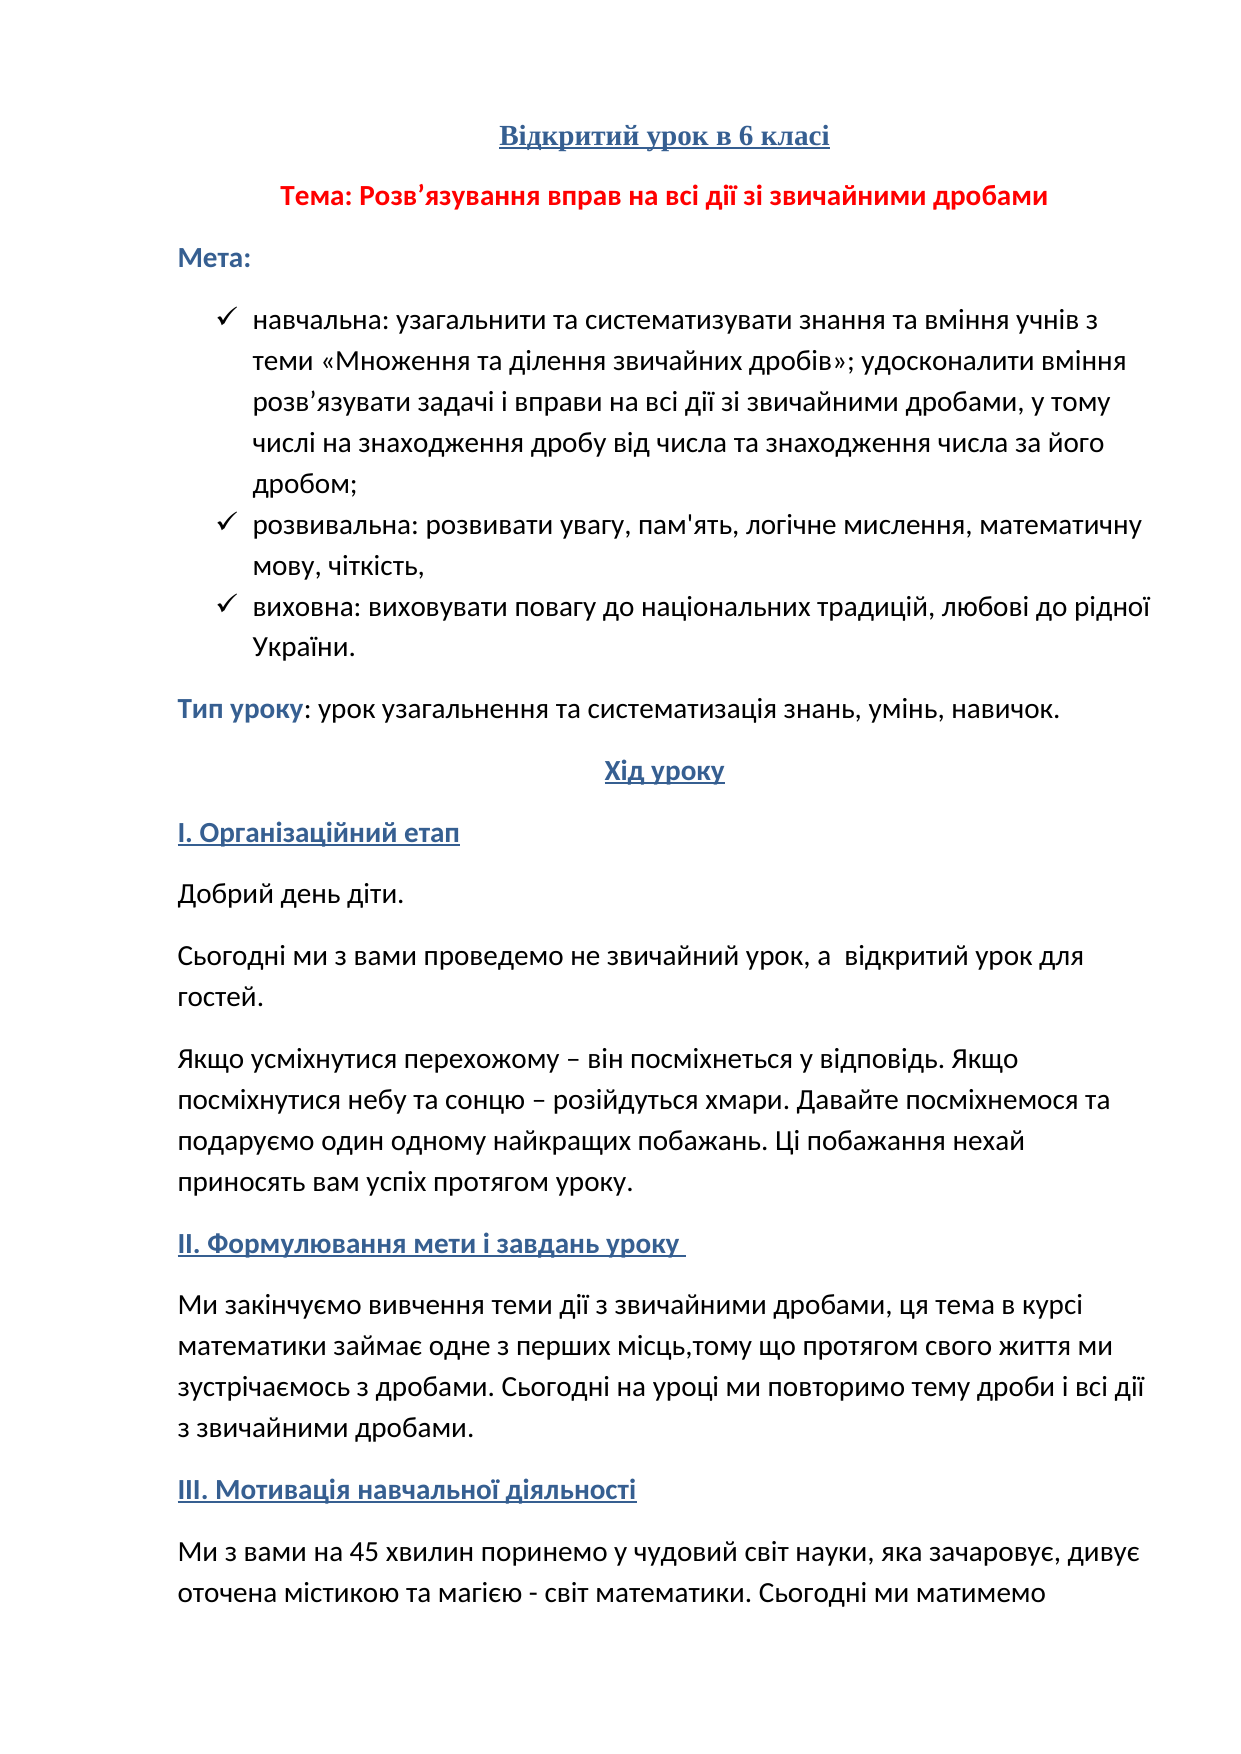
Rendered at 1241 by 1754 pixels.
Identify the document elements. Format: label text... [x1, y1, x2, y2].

text Тема: Розв’язування вправ на всі дії зі звичайними дробами [177, 177, 1152, 213]
text Добрий день діти. [177, 876, 1152, 911]
text Мета: [177, 239, 1152, 275]
list навчальна: узагальнити та систематизувати знання та вміння учнів з теми «Множення та ділення звичайних дробів»; удосконалити вміння розв’язувати задачі і вправи на всі дії зі звичайними дробами, у тому числі на знаходження дробу від числа та знаходження числа за його дробом; [215, 301, 1152, 500]
text ІІІ. Мотивація навчальної діяльності [177, 1471, 1152, 1507]
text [177, 1533, 1152, 1609]
list виховна: виховувати повагу до національних традицій, любові до рідної України. [215, 588, 1152, 664]
list розвивальна: розвивати увагу, пам'ять, логічне мислення, математичну мову, чіткість, [215, 506, 1152, 582]
text ІІ. Формулювання мети і завдань уроку [177, 1225, 1152, 1260]
text Тип уроку: урок узагальнення та систематизація знань, умінь, навичок. [177, 690, 1152, 726]
text Якщо усміхнутися перехожому – він посміхнеться у відповідь. Якщо посміхнутися небу та сонцю – розійдуться хмари. Давайте посміхнемося та подаруємо один одному найкращих побажань. Ці побажання нехай приносять вам успіх протягом уроку. [177, 1040, 1152, 1198]
text Сьогодні ми з вами проведемо не звичайний урок, а відкритий урок для гостей. [177, 937, 1152, 1014]
text І. Організаційний етап [177, 814, 1152, 849]
text Ми закінчуємо вивчення теми дії з звичайними дробами, ця тема в курсі математики займає одне з перших місць,тому що протягом свого життя ми зустрічаємось з дробами. Сьогодні на уроці ми повторимо тему дроби і всі дії з звичайними дробами. [177, 1286, 1152, 1445]
text Хід уроку [177, 752, 1152, 788]
text Відкритий урок в 6 класі [177, 118, 1152, 152]
